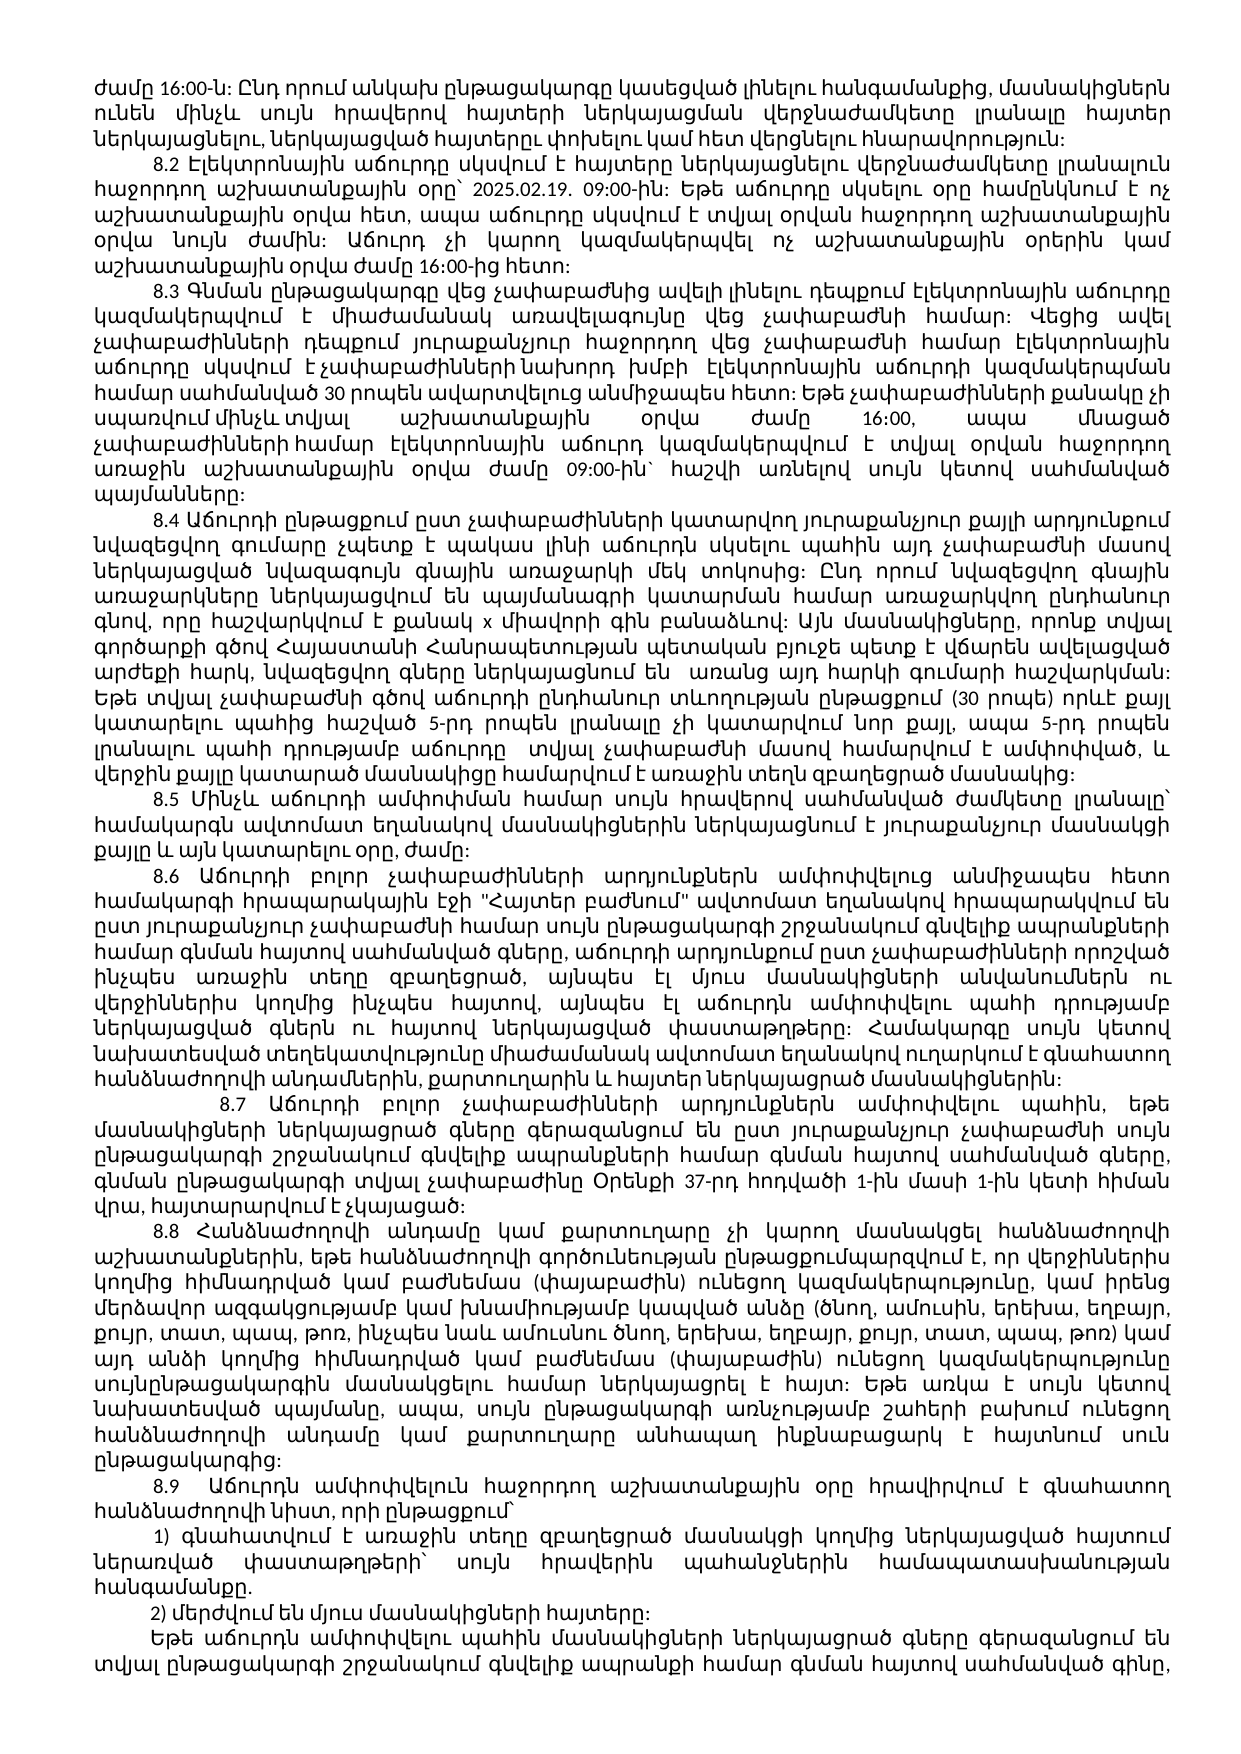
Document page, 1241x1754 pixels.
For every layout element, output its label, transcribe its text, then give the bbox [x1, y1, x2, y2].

text 2) մերժվում են մյուս մասնակիցների հայտերը: [94, 1600, 1171, 1625]
text 8.8 Հանձնաժողովի անդամը կամ քարտուղարը չի կարող մասնակցել հանձնաժողովի աշխատանքներին, եթե հանձնաժողովի գործունեության ընթացքումպարզվում է, որ վերջիններիս կողմից հիմնադրված կամ բաժնեմաս (փայաբաժին) ունեցող կազմակերպությունը, կամ իրենց մերձավոր ազգակցությամբ կամ խնամիությամբ կապված անձը (ծնող, ամուսին, երեխա, եղբայր, քույր, տատ, պապ, թոռ, ինչպես նաև ամուսնու ծնող, երեխա, եղբայր, քույր, տատ, պապ, թոռ) կամ այդ անձի կողմից հիմնադրված կամ բաժնեմաս (փայաբաժին) ունեցող կազմակերպությունը սույնընթացակարգին մասնակցելու համար ներկայացրել է հայտ: Եթե առկա է սույն կետով նախատեսված պայմանը, ապա, սույն ընթացակարգի առնչությամբ շահերի բախում ունեցող հանձնաժողովի անդամը կամ քարտուղարը անհապաղ ինքնաբացարկ է հայտնում սուն ընթացակարգից: [94, 1219, 1171, 1473]
text 8.7 Աճուրդի բոլոր չափաբաժինների արդյունքներն ամփոփվելու պահին, եթե մասնակիցների ներկայացրած գները գերազանցում են ըստ յուրաքանչյուր չափաբաժնի սույն ընթացակարգի շրջանակում գնվելիք ապրանքների համար գնման հայտով սահմանված գները, գնման ընթացակարգի տվյալ չափաբաժինը Օրենքի 37-րդ հոդվածի 1-ին մասի 1-ին կետի հիման վրա, հայտարարվում է չկայացած: [94, 1092, 1171, 1219]
text 8.5 Մինչև աճուրդի ամփոփման համար սույն հրավերով սահմանված ժամկետը լրանալը՝ համակարգն ավտոմատ եղանակով մասնակիցներին ներկայացնում է յուրաքանչյուր մասնակցի քայլը և այն կատարելու օրը, ժամը: [94, 787, 1171, 863]
text 1) գնահատվում է առաջին տեղը զբաղեցրած մասնակցի կողմից ներկայացված հայտում ներառված փաստաթղթերի՝ սույն հրավերին պահանջներին համապատասխանության հանգամանքը. [94, 1524, 1171, 1600]
text 8.3 Գնման ընթացակարգը վեց չափաբաժնից ավելի լինելու դեպքում էլեկտրոնային աճուրդը կազմակերպվում է միաժամանակ առավելագույնը վեց չափաբաժնի համար: Վեցից ավել չափաբաժինների դեպքում յուրաքանչյուր հաջորդող վեց չափաբաժնի համար էլեկտրոնային աճուրդը սկսվում է չափաբաժինների նախորդ խմբի էլեկտրոնային աճուրդի կազմակերպման համար սահմանված 30 րոպեն ավարտվելուց անմիջապես հետո: Եթե չափաբաժինների քանակը չի սպառվում մինչև տվյալ աշխատանքային օրվա ժամը 16։00, ապա մնացած չափաբաժինների համար էլեկտրոնային աճուրդ կազմակերպվում է տվյալ օրվան հաջորդող առաջին աշխատանքային օրվա ժամը 09:00-ին` հաշվի առնելով սույն կետով սահմանված պայմանները: [94, 278, 1171, 507]
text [94, 1625, 1171, 1676]
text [94, 75, 1171, 151]
text 8.9 Աճուրդն ամփոփվելուն հաջորդող աշխատանքային օրը հրավիրվում է գնահատող հանձնաժողովի նիստ, որի ընթացքում՝ [94, 1473, 1171, 1524]
text 8.6 Աճուրդի բոլոր չափաբաժինների արդյունքներն ամփոփվելուց անմիջապես հետո համակարգի հրապարակային էջի "Հայտեր բաժնում" ավտոմատ եղանակով հրապարակվում են ըստ յուրաքանչյուր չափաբաժնի համար սույն ընթացակարգի շրջանակում գնվելիք ապրանքների համար գնման հայտով սահմանված գները, աճուրդի արդյունքում ըստ չափաբաժինների որոշված ինչպես առաջին տեղը զբաղեցրած, այնպես էլ մյուս մասնակիցների անվանումներն ու վերջիններիս կողմից ինչպես հայտով, այնպես էլ աճուրդն ամփոփվելու պահի դրությամբ ներկայացված գներն ու հայտով ներկայացված փաստաթղթերը: Համակարգը սույն կետով նախատեսված տեղեկատվությունը միաժամանակ ավտոմատ եղանակով ուղարկում է գնահատող հանձնաժողովի անդամներին, քարտուղարին և հայտեր ներկայացրած մասնակիցներին: [94, 863, 1171, 1092]
text 8.2 Էլեկտրոնային աճուրդը սկսվում է հայտերը ներկայացնելու վերջնաժամկետը լրանալուն հաջորդող աշխատանքային օրը՝ 2025.02.19. 09:00 -ին: Եթե աճուրդը սկսելու օրը համընկնում է ոչ աշխատանքային օրվա հետ, ապա աճուրդը սկսվում է տվյալ օրվան հաջորդող աշխատանքային օրվա նույն ժամին: Աճուրդ չի կարող կազմակերպվել ոչ աշխատանքային օրերին կամ աշխատանքային օրվա ժամը 16։00-ից հետո: [94, 151, 1171, 278]
text 8.4 Աճուրդի ընթացքում ըստ չափաբաժինների կատարվող յուրաքանչյուր քայլի արդյունքում նվազեցվող գումարը չպետք է պակաս լինի աճուրդն սկսելու պահին այդ չափաբաժնի մասով ներկայացված նվազագույն գնային առաջարկի մեկ տոկոսից: Ընդ որում նվազեցվող գնային առաջարկները ներկայացվում են պայմանագրի կատարման համար առաջարկվող ընդհանուր գնով, որը հաշվարկվում է քանակ x միավորի գին բանաձևով: Այն մասնակիցները, որոնք տվյալ գործարքի գծով Հայաստանի Հանրապետության պետական բյուջե պետք է վճարեն ավելացված արժեքի հարկ, նվազեցվող գները ներկայացնում են առանց այդ հարկի գումարի հաշվարկման: Եթե տվյալ չափաբաժնի գծով աճուրդի ընդհանուր տևողության ընթացքում (30 րոպե) որևէ քայլ կատարելու պահից հաշված 5-րդ րոպեն լրանալը չի կատարվում նոր քայլ, ապա 5-րդ րոպեն լրանալու պահի դրությամբ աճուրդը տվյալ չափաբաժնի մասով համարվում է ամփոփված, և վերջին քայլը կատարած մասնակիցը համարվում է առաջին տեղն զբաղեցրած մասնակից: [94, 507, 1171, 787]
